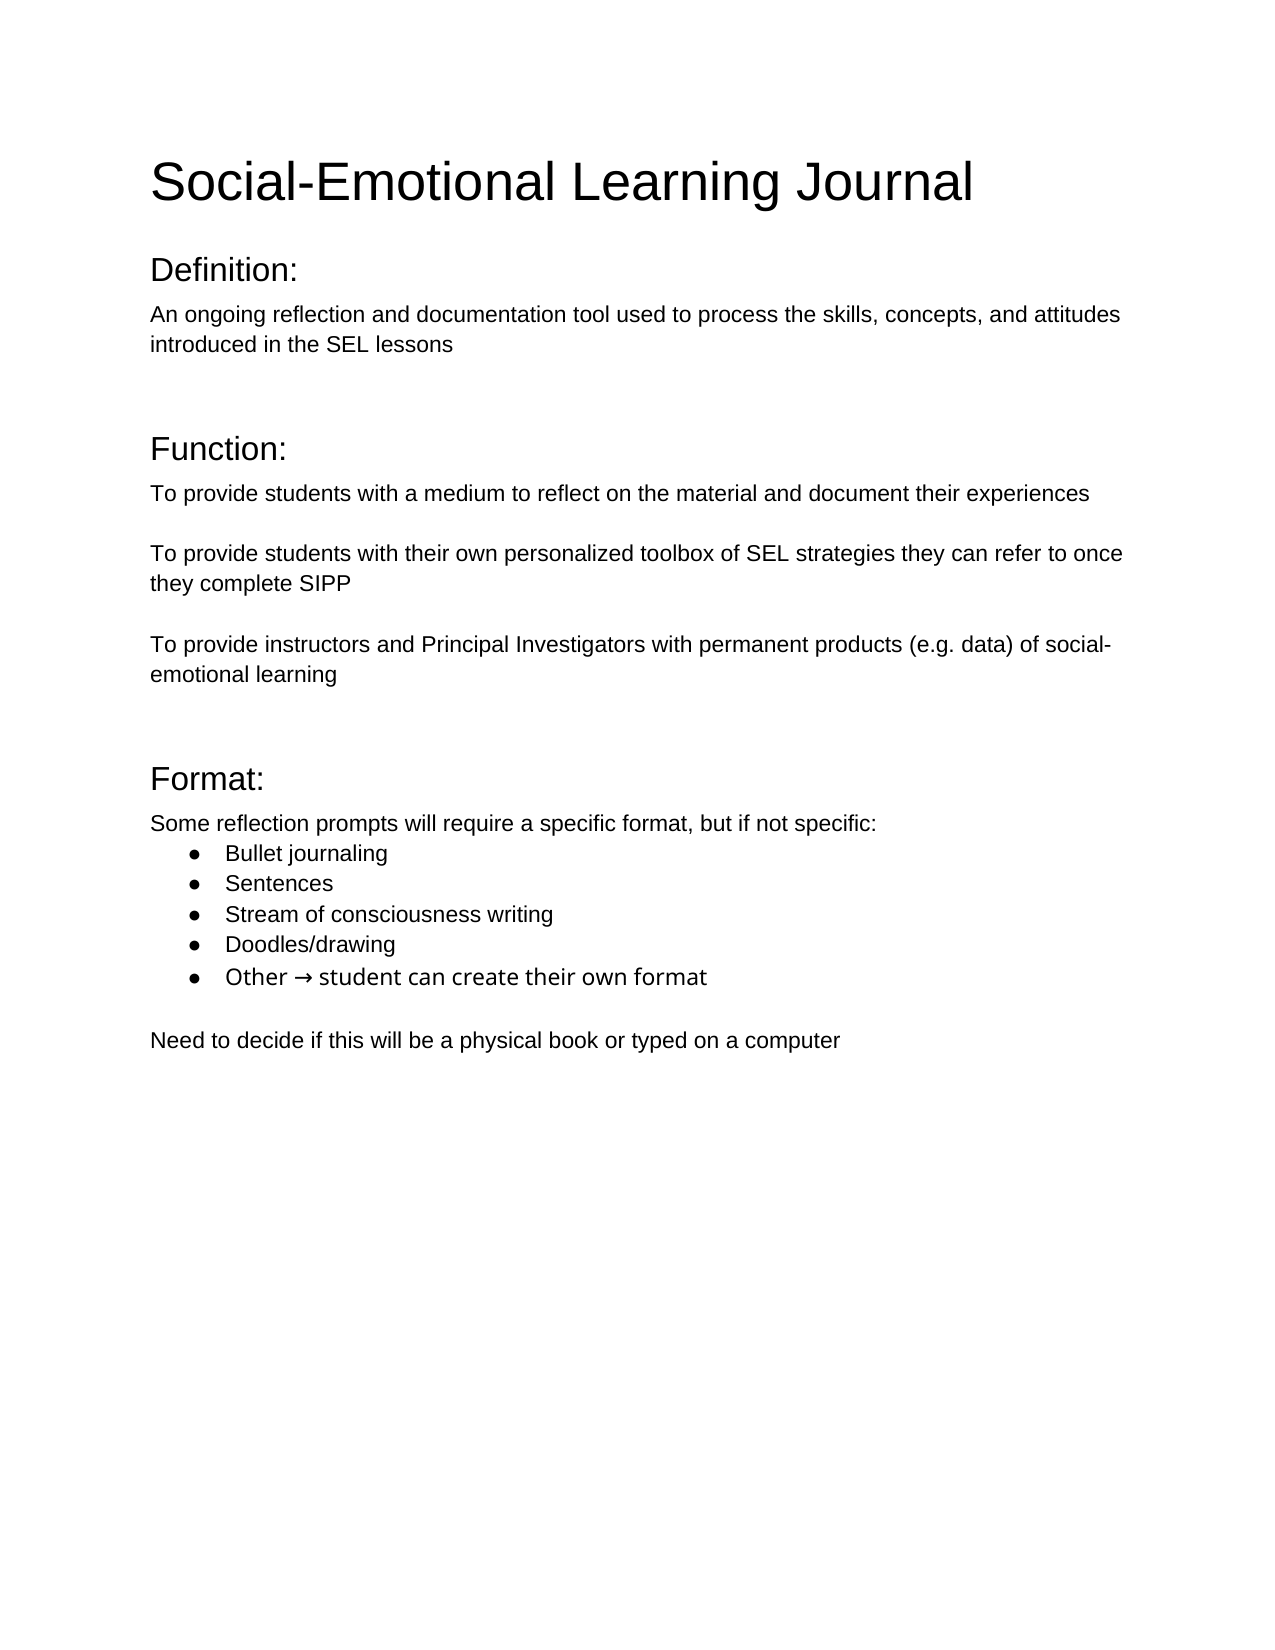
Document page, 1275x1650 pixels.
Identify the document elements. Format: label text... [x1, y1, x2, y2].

list Bullet journaling [187, 840, 1125, 866]
subtitle Definition: [150, 250, 1125, 288]
text To provide instructors and Principal Investigators with permanent products (e.g. data) of social-emotional learning [150, 631, 1125, 687]
text Some reflection prompts will require a specific format, but if not specific: [150, 810, 1125, 836]
list Sentences [187, 870, 1125, 897]
text An ongoing reflection and documentation tool used to process the skills, concepts, and attitudes introduced in the SEL lessons [150, 301, 1125, 357]
list Doodles/drawing [187, 931, 1125, 957]
text To provide students with their own personalized toolbox of SEL strategies they can refer to once they complete SIPP [150, 540, 1125, 597]
text Need to decide if this will be a physical book or typed on a computer [150, 1027, 1125, 1053]
list Stream of consciousness writing [187, 901, 1125, 927]
title Social-Emotional Learning Journal [150, 150, 1125, 212]
list Other → student can create their own format [187, 961, 1125, 992]
text To provide students with a medium to reflect on the material and document their experiences [150, 480, 1125, 506]
subtitle Function: [150, 429, 1125, 467]
subtitle Format: [150, 759, 1125, 797]
